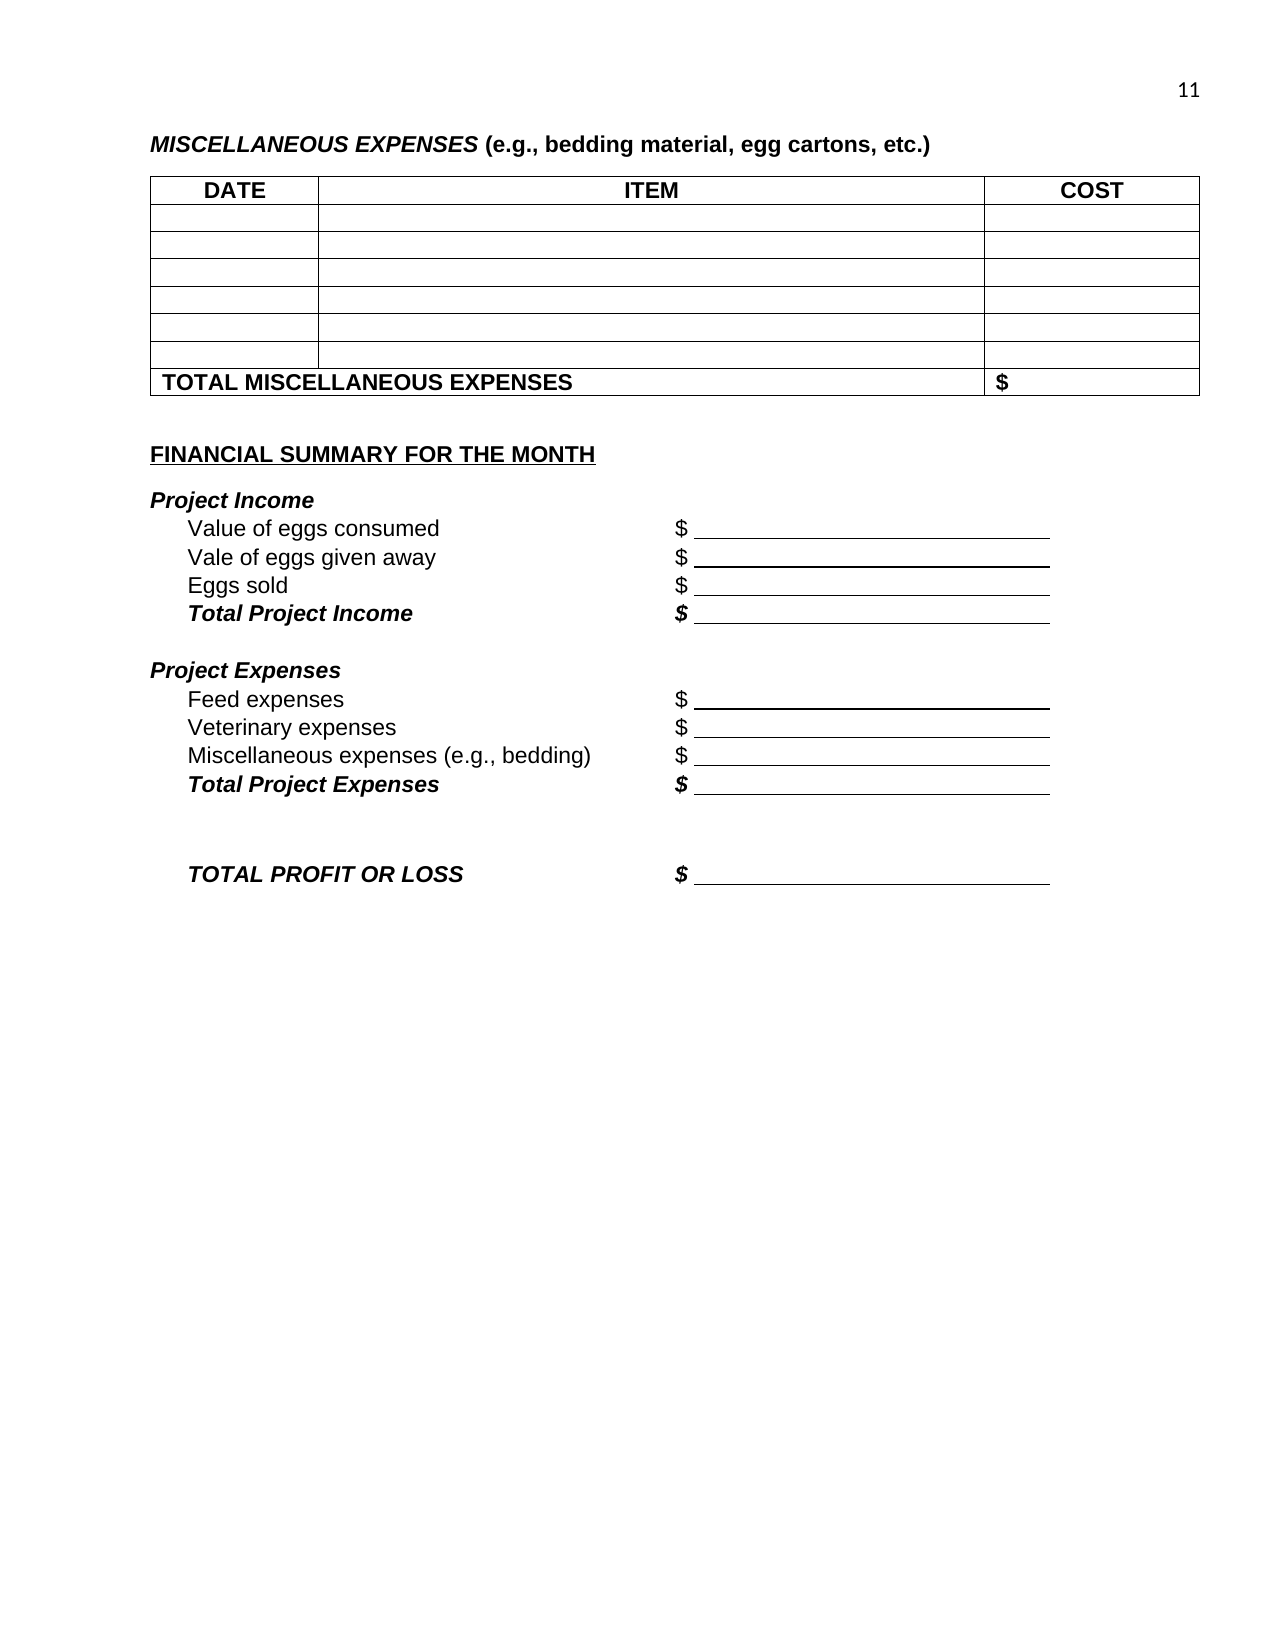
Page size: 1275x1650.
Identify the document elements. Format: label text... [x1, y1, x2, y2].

text Eggs sold $ [187, 572, 1200, 598]
text Total Project Expenses $ [187, 771, 1200, 797]
table_cell [319, 287, 984, 313]
table_cell [151, 259, 318, 286]
text Feed expenses $ [187, 686, 1200, 712]
table_header COST [985, 177, 1199, 203]
table_cell [151, 342, 318, 368]
table_header ITEM [319, 177, 984, 203]
text FINANCIAL SUMMARY FOR THE MONTH [150, 441, 1200, 468]
table_header DATE [151, 177, 318, 203]
text MISCELLANEOUS EXPENSES (e.g., bedding material, egg cartons, etc.) [150, 131, 1200, 157]
table_cell [985, 342, 1199, 368]
table_cell [151, 232, 318, 258]
text Miscellaneous expenses (e.g., bedding) $ [187, 742, 1200, 769]
text Total Project Income $ [187, 600, 1200, 627]
text Project Income [150, 487, 1200, 513]
table_cell [319, 259, 984, 286]
table_cell [319, 342, 984, 368]
table_cell [985, 259, 1199, 286]
table_cell [151, 314, 318, 341]
table_cell [985, 205, 1199, 231]
table_cell [319, 205, 984, 231]
table_cell TOTAL MISCELLANEOUS EXPENSES [151, 369, 984, 395]
text Project Expenses [150, 657, 1200, 683]
text Veterinary expenses $ [187, 714, 1200, 740]
table_cell [151, 287, 318, 313]
table_cell [985, 232, 1199, 258]
text Vale of eggs given away $ [187, 543, 1200, 570]
table_cell [319, 232, 984, 258]
table_cell [985, 314, 1199, 341]
table_cell [151, 205, 318, 231]
table_cell [985, 287, 1199, 313]
text Value of eggs consumed $ [187, 515, 1200, 541]
table_cell [319, 314, 984, 341]
table_cell $ [985, 369, 1199, 395]
text TOTAL PROFIT OR LOSS $ [187, 861, 1200, 887]
